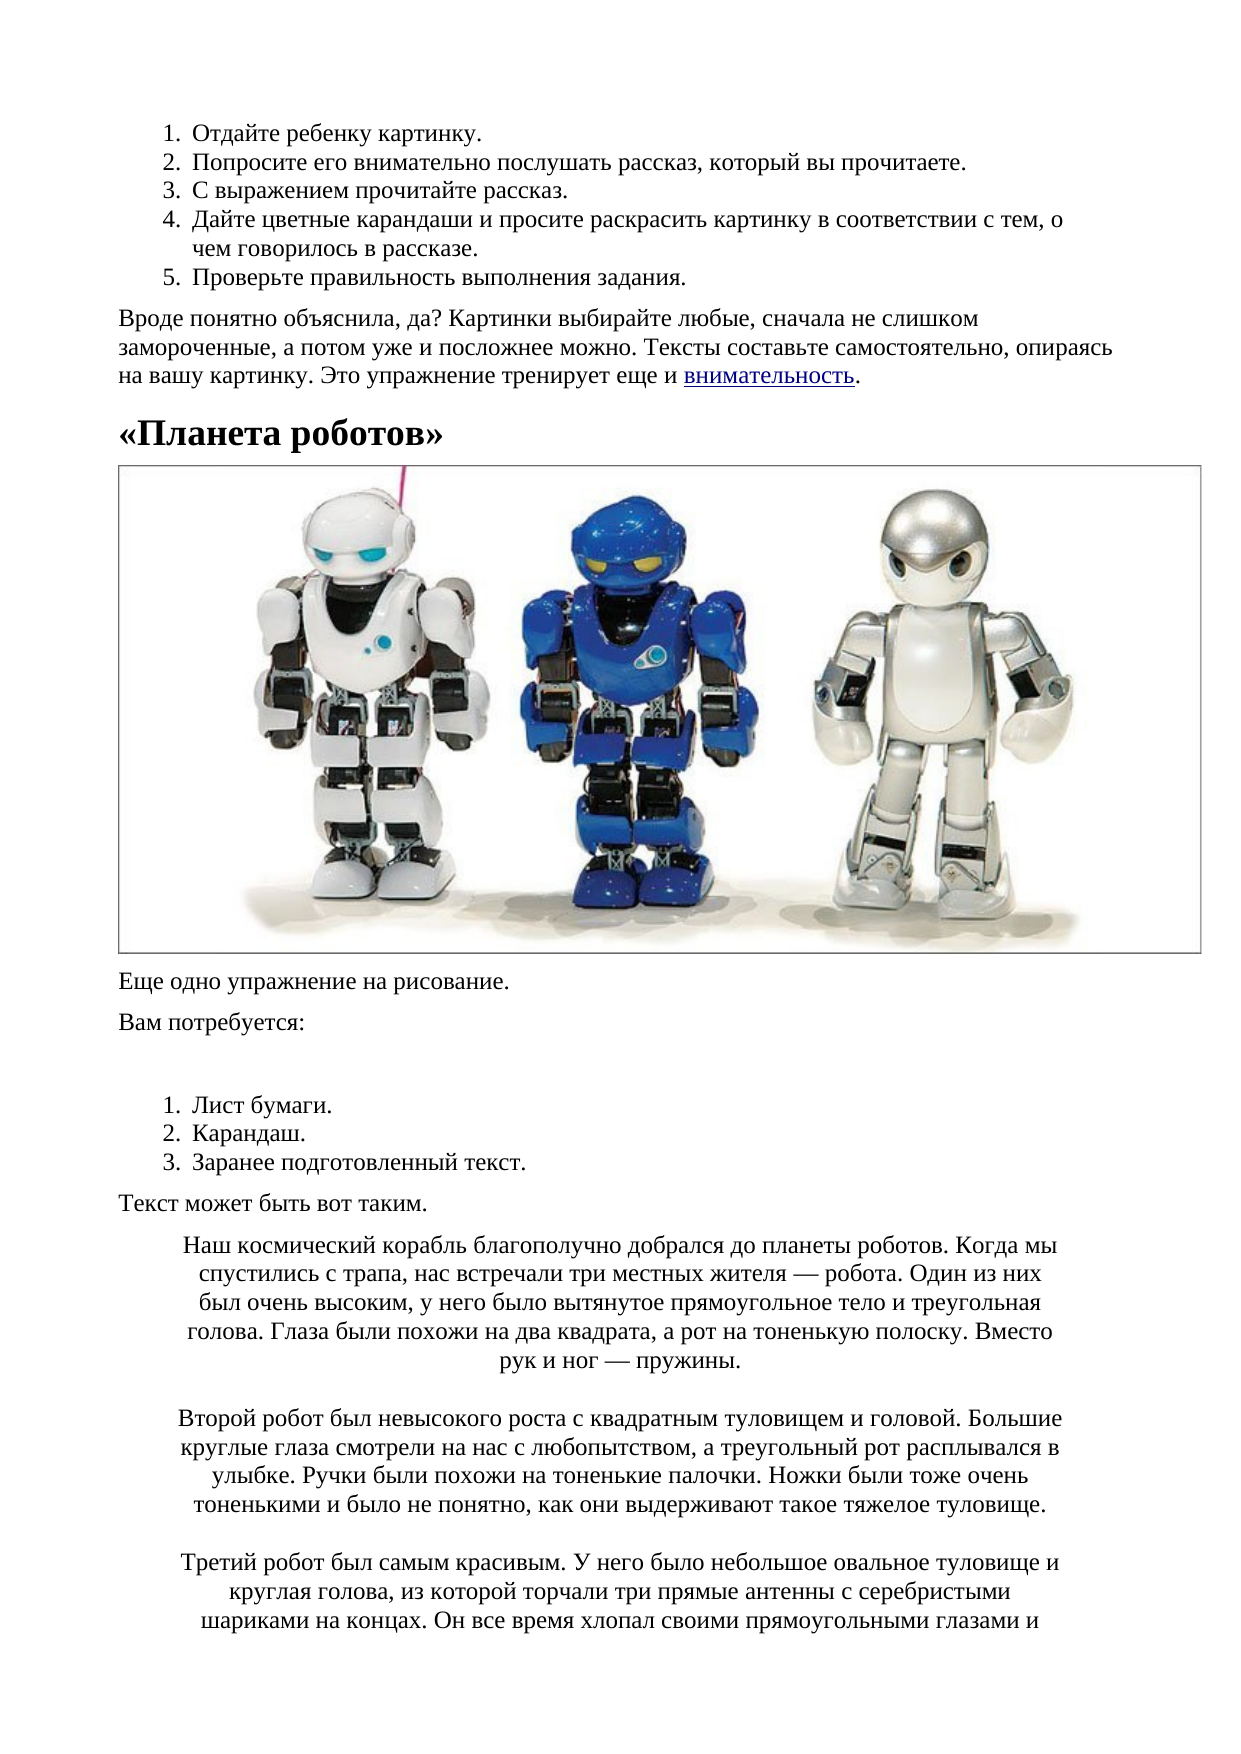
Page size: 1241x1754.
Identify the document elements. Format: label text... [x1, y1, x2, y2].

list Заранее подготовленный текст. [162, 1147, 1122, 1176]
list Проверьте правильность выполнения задания. [162, 262, 1122, 291]
list Отдайте ребенку картинку. [162, 118, 1122, 147]
list Дайте цветные карандаши и просите раскрасить картинку в соответствии с тем, о чем говорилось в рассказе. [162, 204, 1122, 262]
text Наш космический корабль благополучно добрался до планеты роботов. Когда мы спустились с трапа, нас встречали три местных жителя — робота. Один из них был очень высоким, у него было вытянутое прямоугольное тело и треугольная голова. Глаза были похожи на два квадрата, а рот на тоненькую полоску. Вместо рук и ног — пружины. [177, 1230, 1063, 1373]
text Текст может быть вот таким. [118, 1188, 1122, 1217]
text Еще одно упражнение на рисование. [118, 966, 1122, 995]
picture [118, 465, 1202, 954]
list С выражением прочитайте рассказ. [162, 176, 1122, 204]
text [177, 1547, 1063, 1634]
text Второй робот был невысокого роста с квадратным туловищем и головой. Большие круглые глаза смотрели на нас с любопытством, а треугольный рот расплывался в улыбке. Ручки были похожи на тоненькие палочки. Ножки были тоже очень тоненькими и было не понятно, как они выдерживают такое тяжелое туловище. [177, 1403, 1063, 1518]
text Вам потребуется: [118, 1007, 1122, 1036]
text Вроде понятно объяснила, да? Картинки выбирайте любые, сначала не слишком замороченные, а потом уже и посложнее можно. Тексты составьте самостоятельно, опираясь на вашу картинку. Это упражнение тренирует еще и внимательность. [118, 303, 1122, 389]
list Карандаш. [162, 1118, 1122, 1147]
subtitle «Планета роботов» [118, 410, 1122, 453]
list Лист бумаги. [162, 1090, 1122, 1118]
list Попросите его внимательно послушать рассказ, который вы прочитаете. [162, 147, 1122, 176]
